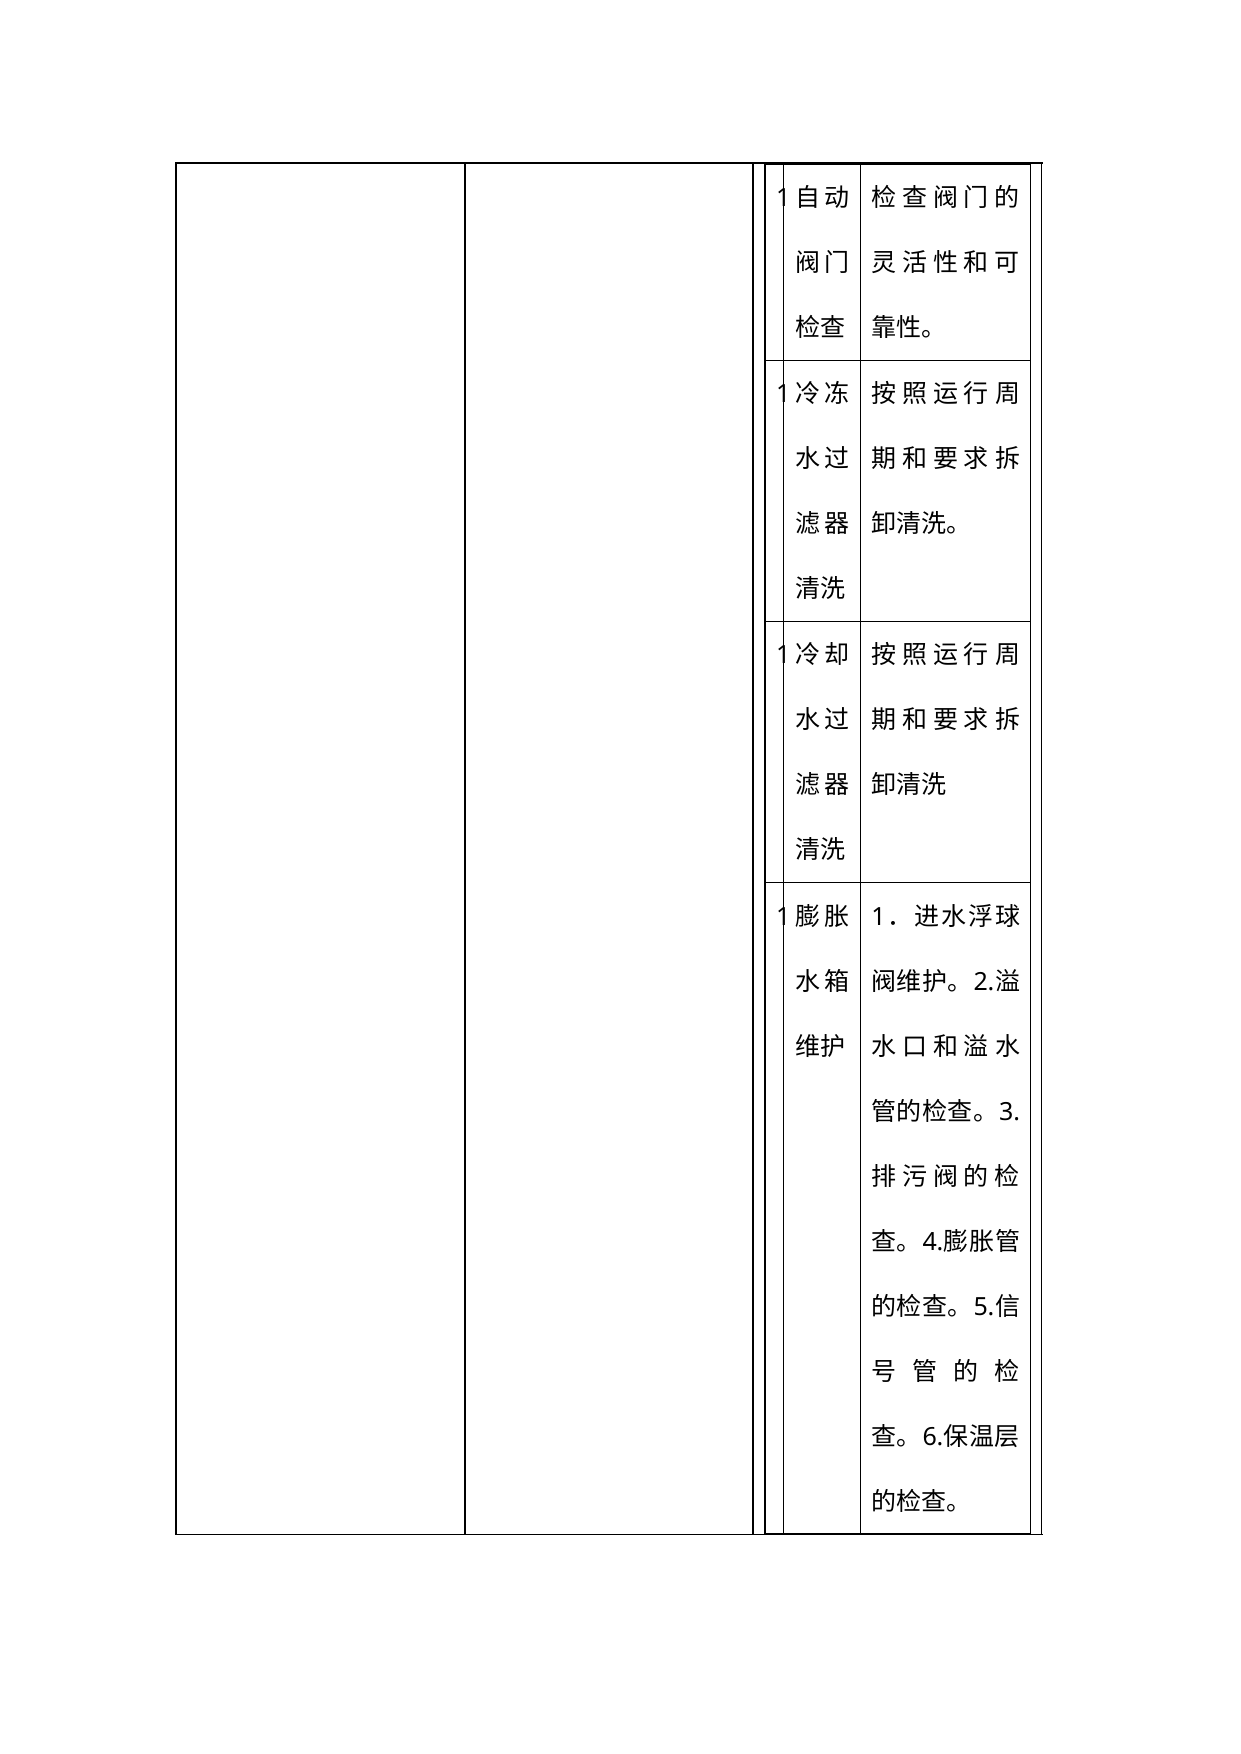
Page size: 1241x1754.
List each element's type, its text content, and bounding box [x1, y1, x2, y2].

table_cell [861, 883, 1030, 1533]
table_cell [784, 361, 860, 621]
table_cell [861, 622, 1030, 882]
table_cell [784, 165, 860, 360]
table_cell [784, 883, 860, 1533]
table_cell [177, 164, 464, 1534]
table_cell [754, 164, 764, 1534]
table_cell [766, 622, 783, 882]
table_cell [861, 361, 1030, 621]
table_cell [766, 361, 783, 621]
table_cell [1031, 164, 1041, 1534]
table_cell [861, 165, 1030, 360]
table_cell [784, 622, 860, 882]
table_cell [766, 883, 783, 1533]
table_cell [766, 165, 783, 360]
table_cell 1 [466, 164, 752, 1534]
